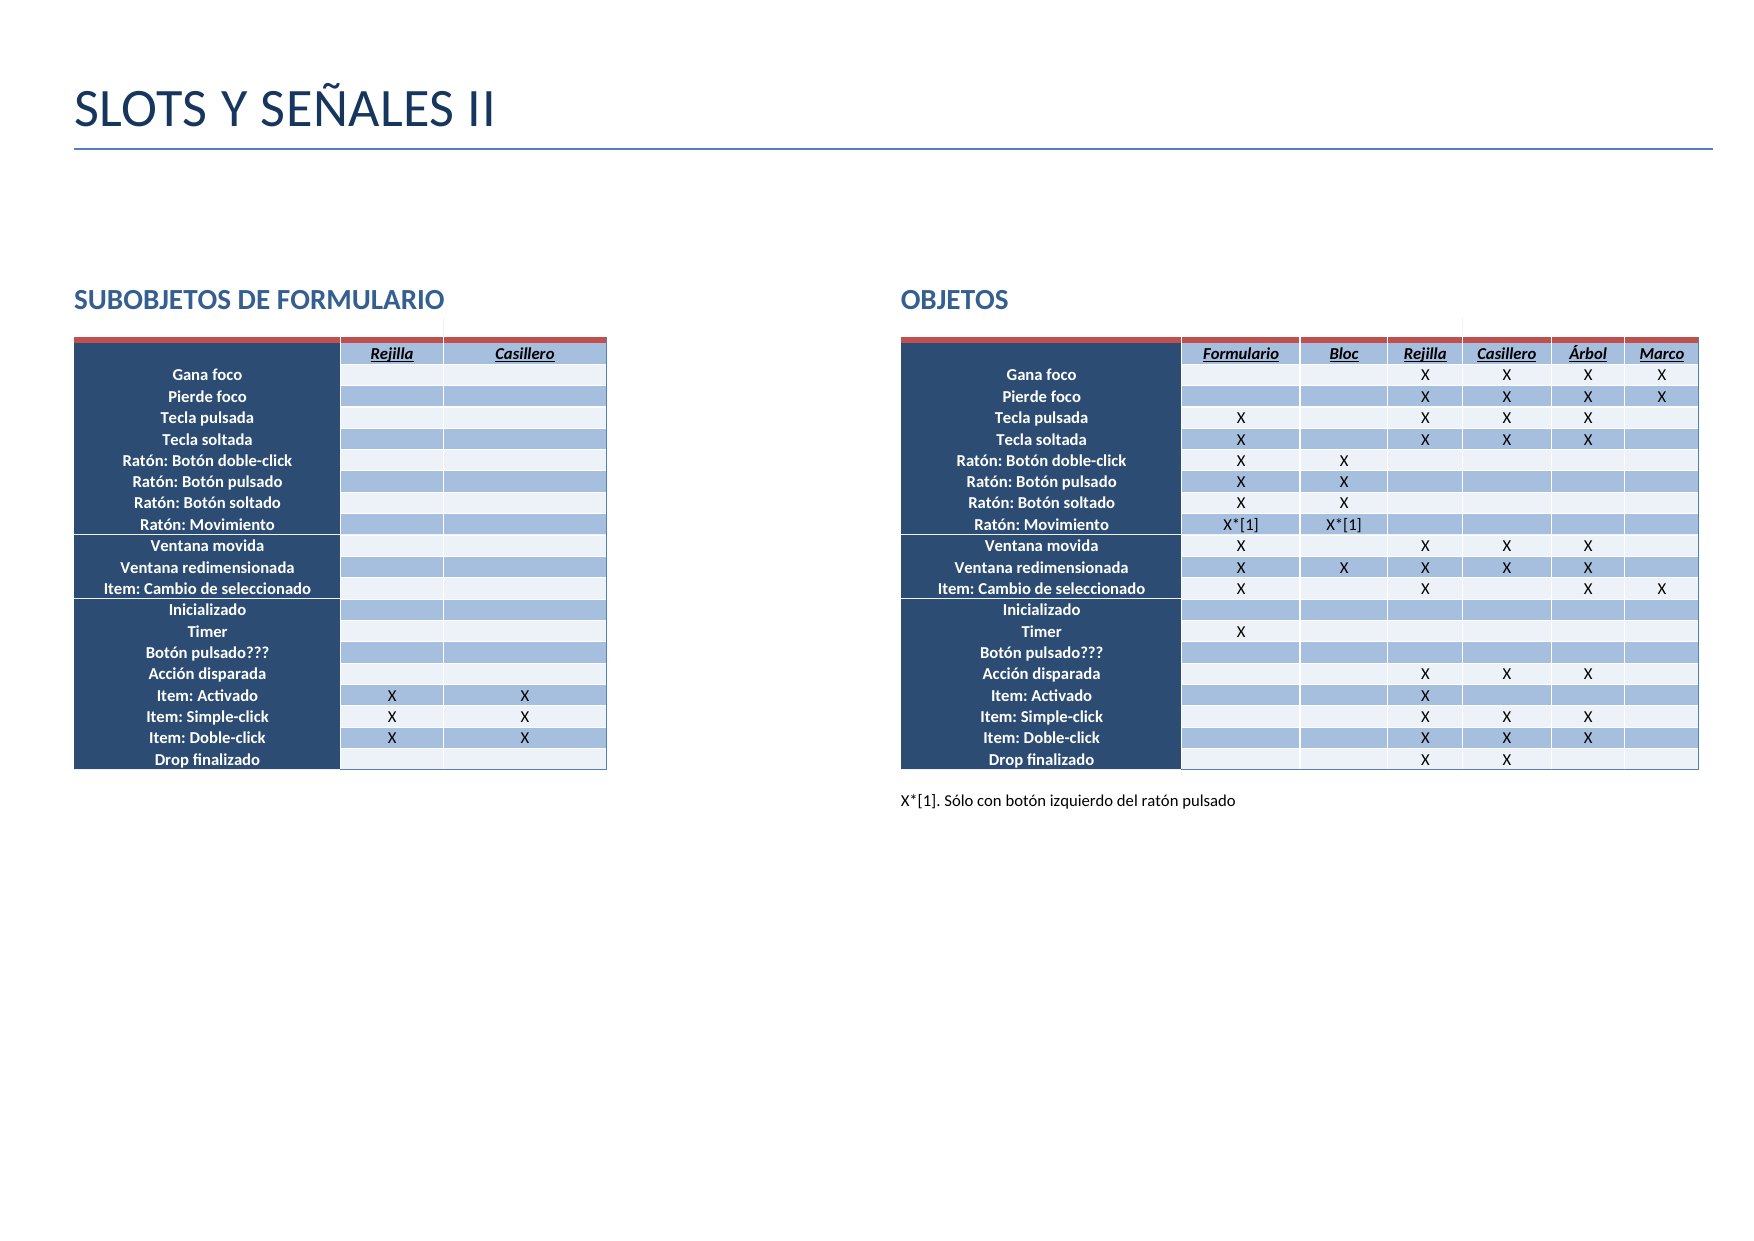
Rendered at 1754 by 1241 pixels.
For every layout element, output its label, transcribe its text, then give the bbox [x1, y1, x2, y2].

table_header SUBOBJETOS DE FORMULARIO [63, 231, 889, 881]
table_header OBJETOS X*[1]. Sólo con botón izquierdo del ratón pulsado [889, 231, 1716, 881]
title SLOTS Y SEÑALES II [74, 74, 1713, 148]
